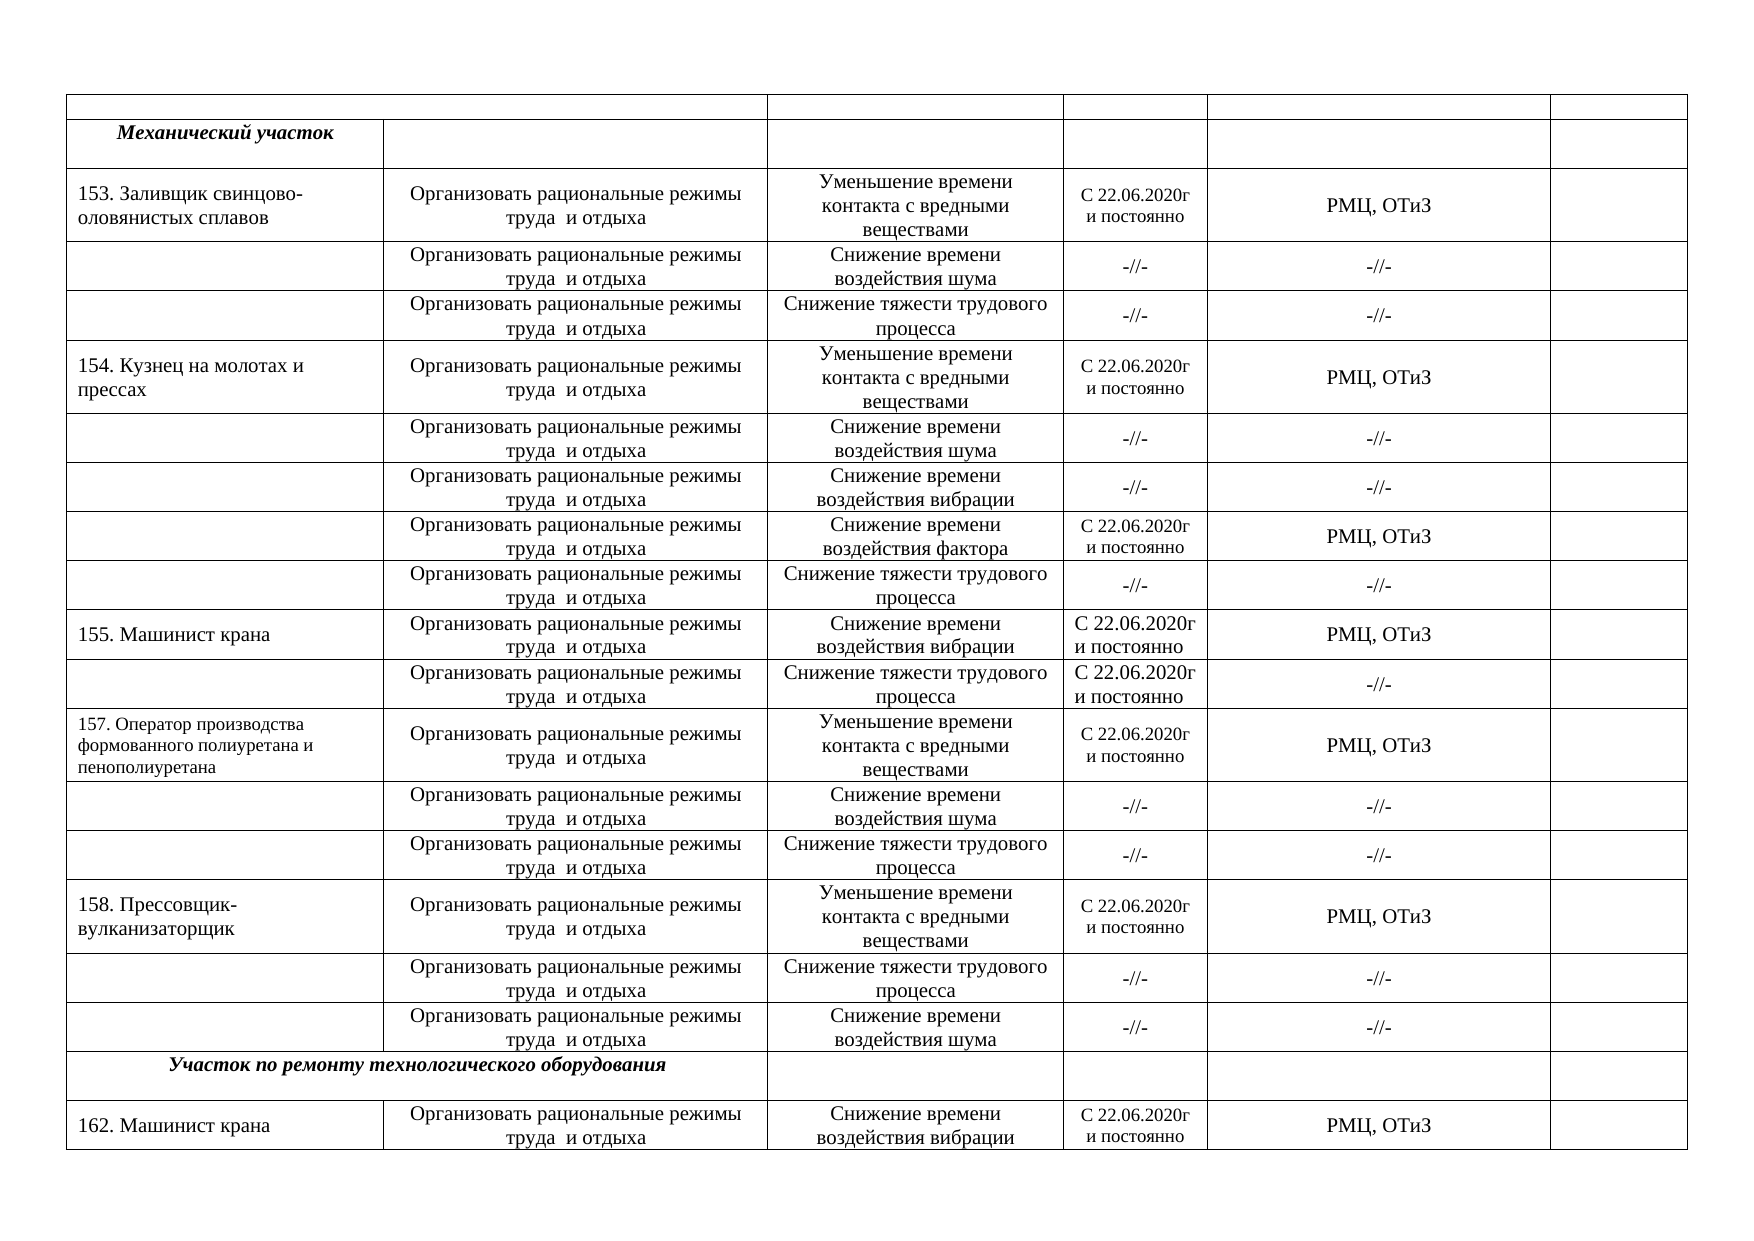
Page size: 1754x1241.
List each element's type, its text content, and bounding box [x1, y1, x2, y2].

table_cell РМЦ, ОТиЗ [1208, 610, 1550, 658]
table_cell [1551, 95, 1687, 119]
table_cell [67, 463, 383, 511]
table_cell Организовать рациональные режимы труда и отдыха [384, 660, 767, 708]
table_cell [1064, 1052, 1207, 1100]
table_cell 155. Машинист крана [67, 610, 383, 658]
table_cell -//- [1208, 291, 1550, 339]
table_cell [1551, 561, 1687, 609]
table_cell [1551, 414, 1687, 462]
table_cell -//- [1064, 291, 1207, 339]
table_cell [768, 1052, 1063, 1100]
table_cell [67, 512, 383, 560]
table_cell Организовать рациональные режимы труда и отдыха [384, 782, 767, 830]
table_cell С 22.06.2020г и постоянно [1064, 880, 1207, 952]
table_cell -//- [1064, 831, 1207, 879]
table_cell -//- [1064, 1003, 1207, 1051]
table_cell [384, 1101, 767, 1149]
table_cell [384, 169, 767, 241]
table_cell Организовать рациональные режимы труда и отдыха [384, 414, 767, 462]
table_cell 162. Машинист крана [67, 1101, 383, 1149]
table_cell [1208, 120, 1550, 168]
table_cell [67, 95, 767, 119]
table_cell Снижение тяжести трудового процесса [768, 831, 1063, 879]
table_cell С 22.06.2020г и постоянно [1064, 341, 1207, 413]
table_cell [1551, 610, 1687, 658]
table_cell -//- [1208, 782, 1550, 830]
table_cell [67, 954, 383, 1002]
table_cell Организовать рациональные режимы труда и отдыха [384, 880, 767, 952]
table_cell Снижение времени воздействия вибрации [768, 1101, 1063, 1149]
table_cell [1551, 169, 1687, 241]
table_cell [1551, 782, 1687, 830]
table_cell -//- [1064, 782, 1207, 830]
table_cell [768, 95, 1063, 119]
table_cell [67, 242, 383, 290]
table_cell [1551, 1052, 1687, 1100]
table_cell Организовать рациональные режимы труда и отдыха [384, 1003, 767, 1051]
table_cell Снижение времени воздействия вибрации [768, 463, 1063, 511]
table_cell -//- [1208, 561, 1550, 609]
table_cell [1551, 1003, 1687, 1051]
table_cell [1551, 291, 1687, 339]
table_cell -//- [1208, 831, 1550, 879]
table_cell Организовать рациональные режимы труда и отдыха [384, 831, 767, 879]
table_cell Снижение времени воздействия фактора [768, 512, 1063, 560]
table_cell [1064, 95, 1207, 119]
table_cell Уменьшение времени контакта с вредными веществами [768, 169, 1063, 241]
table_cell [768, 120, 1063, 168]
table_cell 158. Прессовщик-вулканизаторщик [67, 880, 383, 952]
table_cell [67, 782, 383, 830]
table_cell Участок по ремонту технологического оборудования [67, 1052, 767, 1100]
table_cell -//- [1064, 561, 1207, 609]
table_cell Снижение времени воздействия шума [768, 242, 1063, 290]
table_cell [1551, 880, 1687, 952]
table_cell [67, 660, 383, 708]
table_cell Организовать рациональные режимы труда и отдыха [384, 512, 767, 560]
table_cell 157. Оператор производства формованного полиуретана и пенополиуретана [67, 709, 383, 781]
table_cell Организовать рациональные режимы труда и отдыха [384, 463, 767, 511]
table_cell -//- [1208, 414, 1550, 462]
table_cell Снижение времени воздействия вибрации [768, 610, 1063, 658]
table_cell -//- [1208, 463, 1550, 511]
table_cell [1551, 120, 1687, 168]
table_cell Снижение времени воздействия шума [768, 414, 1063, 462]
table_cell 153. Заливщик свинцово-оловянистых сплавов [67, 169, 383, 241]
table_cell Уменьшение времени контакта с вредными веществами [768, 341, 1063, 413]
table_cell [1551, 512, 1687, 560]
table_cell С 22.06.2020г и постоянно [1064, 1101, 1207, 1149]
table_cell РМЦ, ОТиЗ [1208, 1101, 1550, 1149]
table_cell Снижение тяжести трудового процесса [768, 660, 1063, 708]
table_cell [67, 1003, 383, 1051]
table_cell Организовать рациональные режимы труда и отдыха [384, 341, 767, 413]
table_cell Организовать рациональные режимы труда и отдыха [384, 954, 767, 1002]
table_cell Снижение времени воздействия шума [768, 1003, 1063, 1051]
table_cell [1551, 242, 1687, 290]
table_cell РМЦ, ОТиЗ [1208, 341, 1550, 413]
table_cell С 22.06.2020г и постоянно [1064, 169, 1207, 241]
table_cell Организовать рациональные режимы труда и отдыха [384, 291, 767, 339]
table_cell -//- [1208, 242, 1550, 290]
table_cell [1064, 120, 1207, 168]
table_cell [67, 291, 383, 339]
table_cell -//- [1208, 1003, 1550, 1051]
table_cell РМЦ, ОТиЗ [1208, 512, 1550, 560]
table_cell С 22.06.2020г и постоянно [1064, 709, 1207, 781]
table_cell Снижение тяжести трудового процесса [768, 291, 1063, 339]
table_cell -//- [1208, 660, 1550, 708]
table_cell [1208, 95, 1550, 119]
table_cell С 22.06.2020г и постоянно [1064, 660, 1207, 708]
table_cell [1551, 954, 1687, 1002]
table_cell [1551, 341, 1687, 413]
table_cell -//- [1064, 463, 1207, 511]
table_cell 154. Кузнец на молотах и прессах [67, 341, 383, 413]
table_cell РМЦ, ОТиЗ [1208, 709, 1550, 781]
table_cell [1551, 831, 1687, 879]
table_cell -//- [1064, 954, 1207, 1002]
table_cell [67, 414, 383, 462]
table_cell -//- [1064, 414, 1207, 462]
table_cell РМЦ, ОТиЗ [1208, 880, 1550, 952]
table_cell Снижение тяжести трудового процесса [768, 561, 1063, 609]
table_cell [1551, 463, 1687, 511]
table_cell [1208, 1052, 1550, 1100]
table_cell Уменьшение времени контакта с вредными веществами [768, 880, 1063, 952]
table_cell Организовать рациональные режимы труда и отдыха [384, 242, 767, 290]
table_cell Снижение времени воздействия шума [768, 782, 1063, 830]
table_cell С 22.06.2020г и постоянно [1064, 512, 1207, 560]
table_cell С 22.06.2020г и постоянно [1064, 610, 1207, 658]
table_cell [1551, 660, 1687, 708]
table_cell Организовать рациональные режимы труда и отдыха [384, 709, 767, 781]
table_cell -//- [1208, 954, 1550, 1002]
table_cell Механический участок [67, 120, 383, 168]
table_cell [1551, 709, 1687, 781]
table_cell [67, 831, 383, 879]
table_cell Снижение тяжести трудового процесса [768, 954, 1063, 1002]
table_cell Организовать рациональные режимы труда и отдыха [384, 610, 767, 658]
table_cell -//- [1064, 242, 1207, 290]
table_cell [1551, 1101, 1687, 1149]
table_cell Организовать рациональные режимы труда и отдыха [384, 561, 767, 609]
table_cell [67, 561, 383, 609]
table_cell РМЦ, ОТиЗ [1208, 169, 1550, 241]
table_cell [384, 120, 767, 168]
table_cell Уменьшение времени контакта с вредными веществами [768, 709, 1063, 781]
